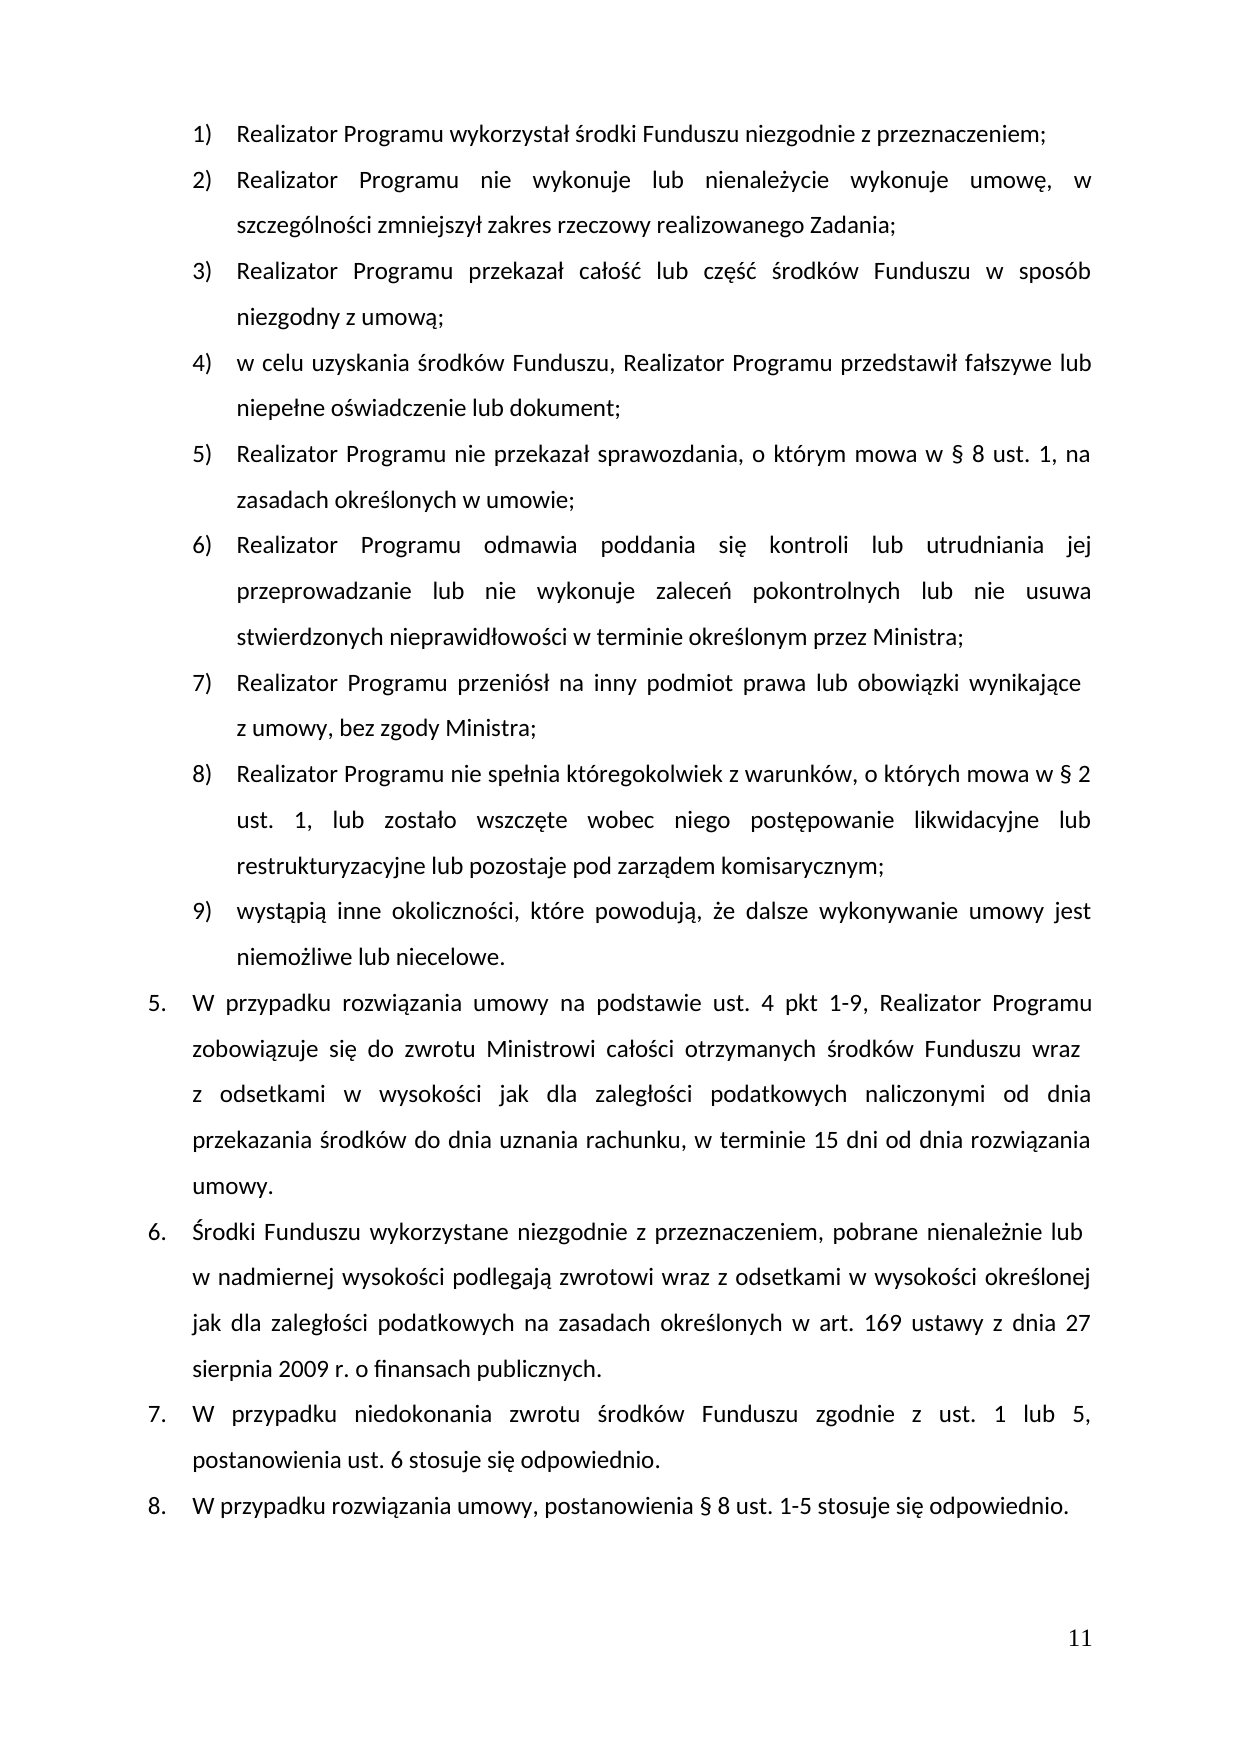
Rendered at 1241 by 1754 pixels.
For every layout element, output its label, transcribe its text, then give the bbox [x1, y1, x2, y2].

list Realizator Programu nie wykonuje lub nienależycie wykonuje umowę, w szczególności zmniejszył zakres rzeczowy realizowanego Zadania; [192, 164, 1092, 240]
list Realizator Programu przekazał całość lub część środków Funduszu w sposób niezgodny z umową; [192, 255, 1092, 332]
list W przypadku rozwiązania umowy na podstawie ust. 4 pkt 1-9, Realizator Programu zobowiązuje się do zwrotu Ministrowi całości otrzymanych środków Funduszu wraz z odsetkami w wysokości jak dla zaległości podatkowych naliczonymi od dnia przekazania środków do dnia uznania rachunku, w terminie 15 dni od dnia rozwiązania umowy. [148, 987, 1092, 1200]
list wystąpią inne okoliczności, które powodują, że dalsze wykonywanie umowy jest niemożliwe lub niecelowe. [192, 896, 1092, 972]
list W przypadku rozwiązania umowy, postanowienia § 8 ust. 1-5 stosuje się odpowiednio. [148, 1490, 1092, 1521]
list Realizator Programu odmawia poddania się kontroli lub utrudniania jej przeprowadzanie lub nie wykonuje zaleceń pokontrolnych lub nie usuwa stwierdzonych nieprawidłowości w terminie określonym przez Ministra; [192, 530, 1092, 652]
list Realizator Programu wykorzystał środki Funduszu niezgodnie z przeznaczeniem; [192, 118, 1092, 149]
list Środki Funduszu wykorzystane niezgodnie z przeznaczeniem, pobrane nienależnie lub w nadmiernej wysokości podlegają zwrotowi wraz z odsetkami w wysokości określonej jak dla zaległości podatkowych na zasadach określonych w art. 169 ustawy z dnia 27 sierpnia 2009 r. o finansach publicznych. [148, 1216, 1092, 1383]
list Realizator Programu nie przekazał sprawozdania, o którym mowa w § 8 ust. 1, na zasadach określonych w umowie; [192, 438, 1092, 514]
list w celu uzyskania środków Funduszu, Realizator Programu przedstawił fałszywe lub niepełne oświadczenie lub dokument; [192, 347, 1092, 423]
list Realizator Programu przeniósł na inny podmiot prawa lub obowiązki wynikające z umowy, bez zgody Ministra; [192, 667, 1092, 743]
list W przypadku niedokonania zwrotu środków Funduszu zgodnie z ust. 1 lub 5, postanowienia ust. 6 stosuje się odpowiednio. [148, 1398, 1092, 1475]
list Realizator Programu nie spełnia któregokolwiek z warunków, o których mowa w § 2 ust. 1, lub zostało wszczęte wobec niego postępowanie likwidacyjne lub restrukturyzacyjne lub pozostaje pod zarządem komisarycznym; [192, 758, 1092, 880]
